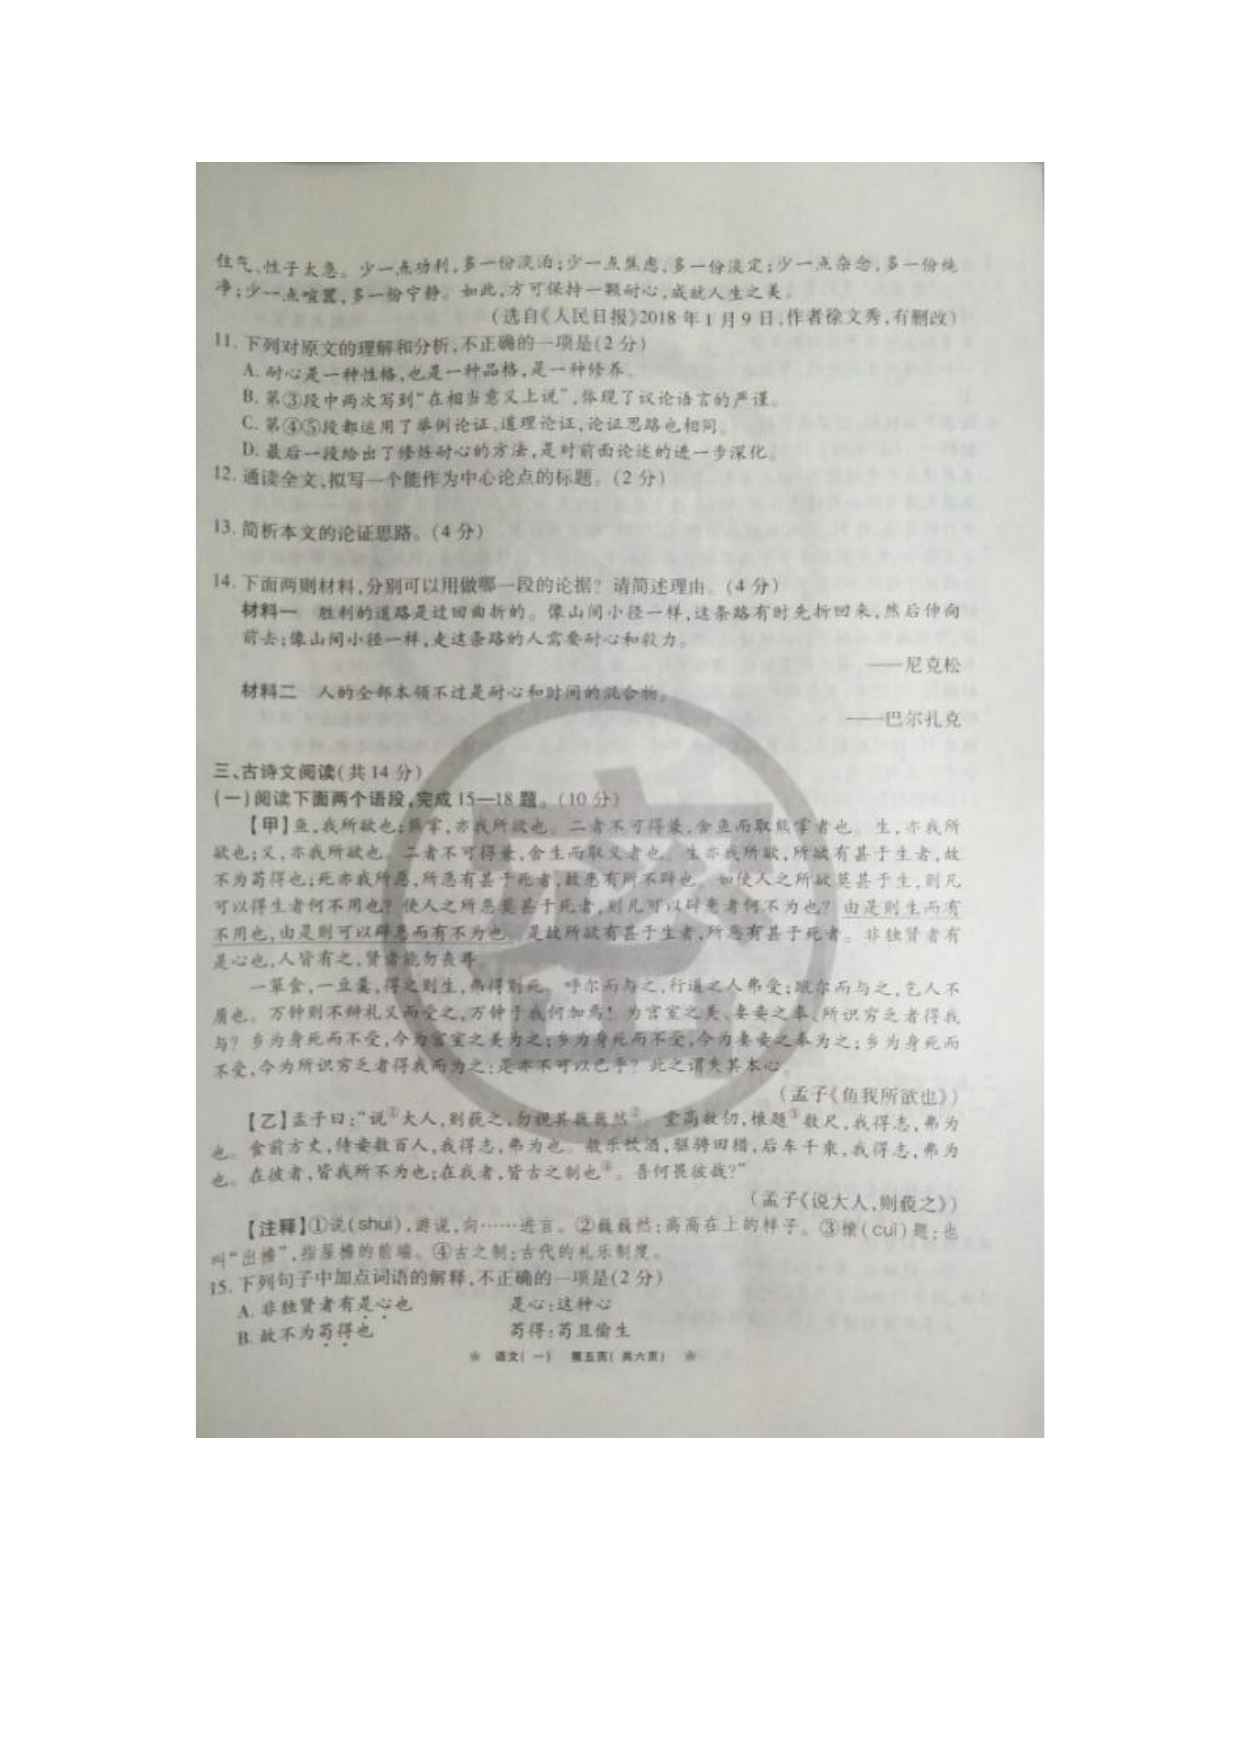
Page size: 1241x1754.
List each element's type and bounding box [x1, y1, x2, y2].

picture [195, 162, 1045, 1438]
